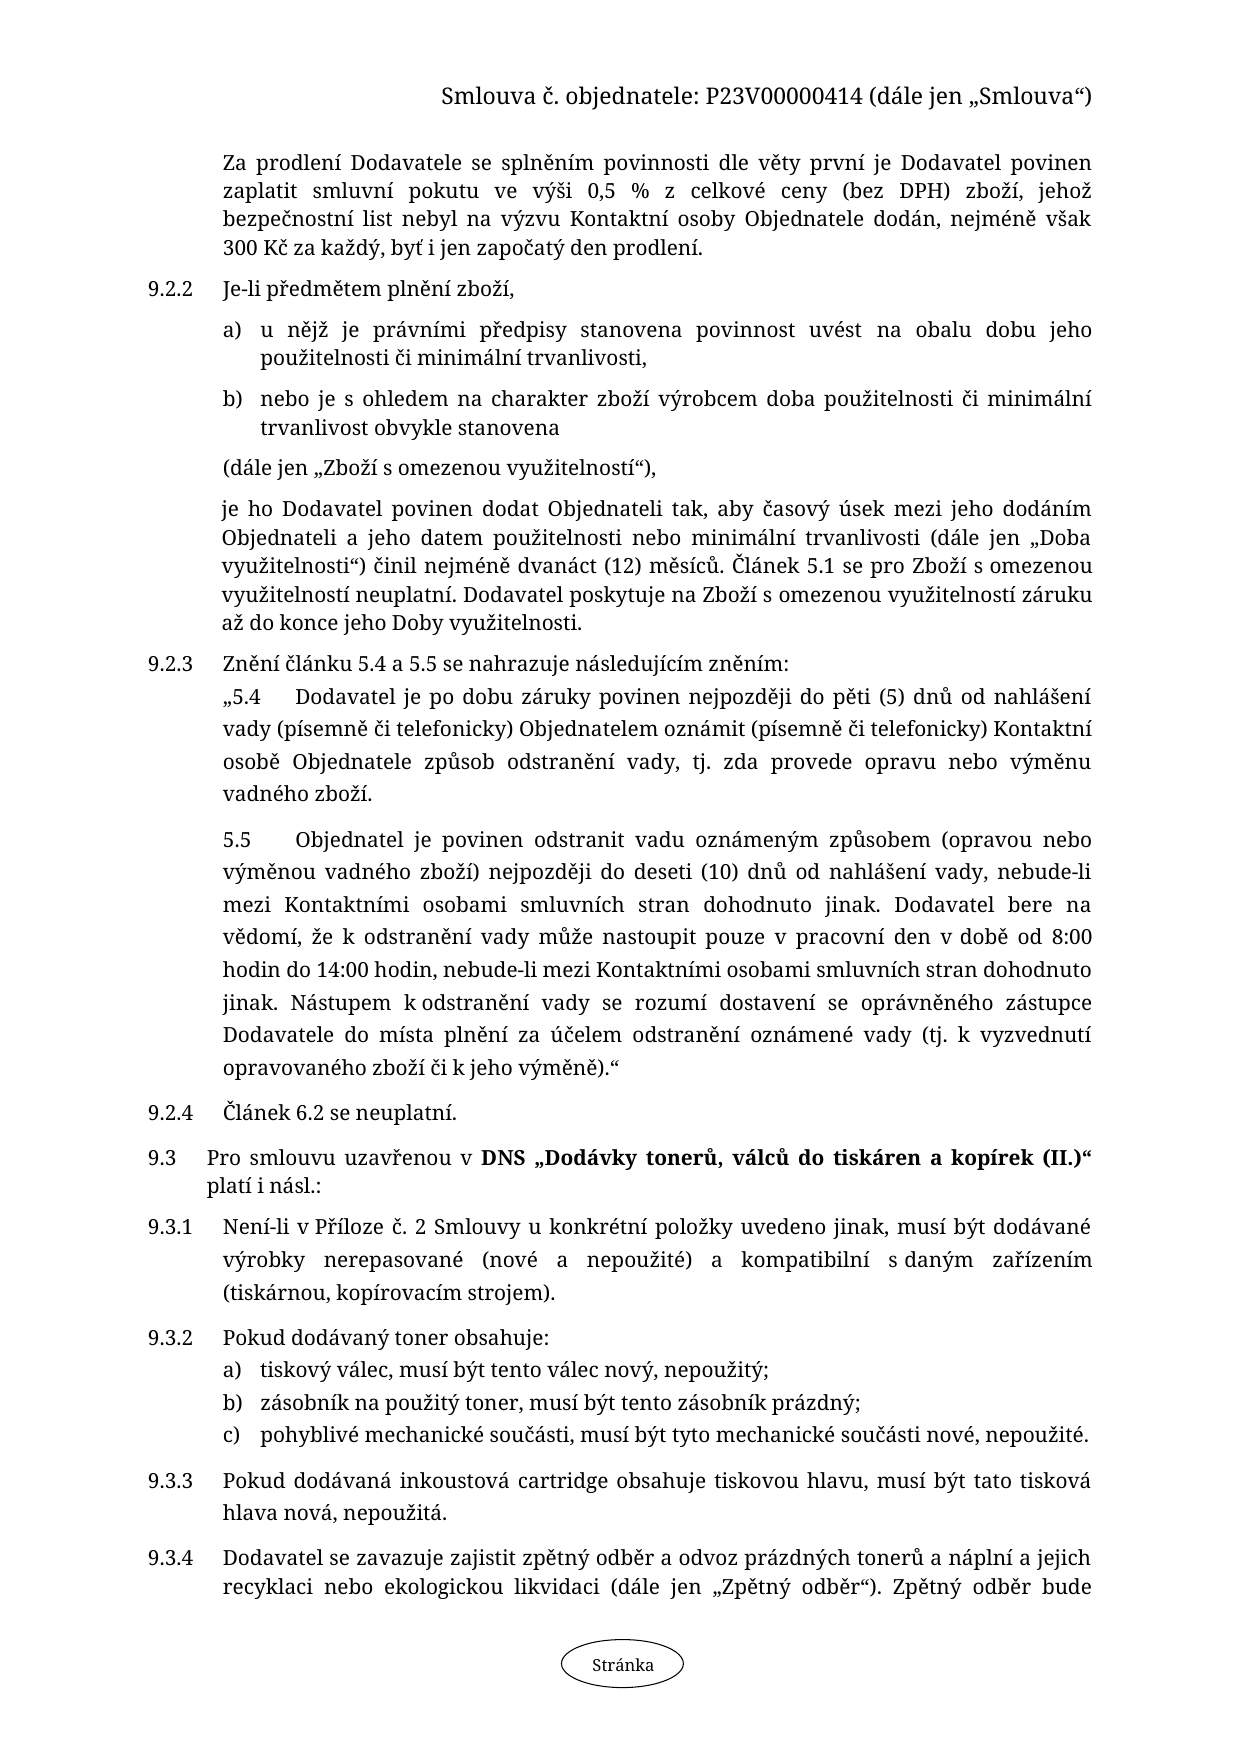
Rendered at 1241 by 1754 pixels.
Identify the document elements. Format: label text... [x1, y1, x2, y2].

list Není-li v Příloze č. 2 Smlouvy u konkrétní položky uvedeno jinak, musí být dodávané výrobky nerepasované (nové a nepoužité) a kompatibilní s daným zařízením (tiskárnou, kopírovacím strojem). [148, 1212, 1093, 1306]
list Znění článku 5.4 a 5.5 se nahrazuje následujícím zněním: [148, 649, 1093, 678]
list Pokud dodávaný toner obsahuje: [148, 1323, 1093, 1351]
list „5.4 Dodavatel je po dobu záruky povinen nejpozději do pěti (5) dnů od nahlášení vady (písemně či telefonicky) Objednatelem oznámit (písemně či telefonicky) Kontaktní osobě Objednatele způsob odstranění vady, tj. zda provede opravu nebo výměnu vadného zboží. [223, 682, 1093, 808]
list Článek 6.2 se neuplatní. [148, 1098, 1093, 1126]
list Je-li předmětem plnění zboží, [148, 274, 1093, 302]
list Pro smlouvu uzavřenou v DNS „Dodávky tonerů, válců do tiskáren a kopírek (II.)“ platí i násl.: [148, 1143, 1093, 1200]
text (dále jen „Zboží s omezenou využitelností“), [223, 453, 1093, 482]
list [148, 148, 1093, 261]
list tiskový válec, musí být tento válec nový, nepoužitý; [223, 1355, 1093, 1384]
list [148, 1543, 1093, 1600]
list pohyblivé mechanické součásti, musí být tyto mechanické součásti nové, nepoužité. [223, 1421, 1093, 1449]
list Pokud dodávaná inkoustová cartridge obsahuje tiskovou hlavu, musí být tato tisková hlava nová, nepoužitá. [148, 1466, 1093, 1527]
list 5.5 Objednatel je povinen odstranit vadu oznámeným způsobem (opravou nebo výměnou vadného zboží) nejpozději do deseti (10) dnů od nahlášení vady, nebude-li mezi Kontaktními osobami smluvních stran dohodnuto jinak. Dodavatel bere na vědomí, že k odstranění vady může nastoupit pouze v pracovní den v době od 8:00 hodin do 14:00 hodin, nebude-li mezi Kontaktními osobami smluvních stran dohodnuto jinak. Nástupem k odstranění vady se rozumí dostavení se oprávněného zástupce Dodavatele do místa plnění za účelem odstranění oznámené vady (tj. k vyzvednutí opravovaného zboží či k jeho výměně).“ [223, 825, 1093, 1081]
list nebo je s ohledem na charakter zboží výrobcem doba použitelnosti či minimální trvanlivost obvykle stanovena [223, 384, 1093, 441]
text je ho Dodavatel povinen dodat Objednateli tak, aby časový úsek mezi jeho dodáním Objednateli a jeho datem použitelnosti nebo minimální trvanlivosti (dále jen „Doba využitelnosti“) činil nejméně dvanáct (12) měsíců. Článek 5.1 se pro Zboží s omezenou využitelností neuplatní. Dodavatel poskytuje na Zboží s omezenou využitelností záruku až do konce jeho Doby využitelnosti. [221, 494, 1093, 637]
list u nějž je právními předpisy stanovena povinnost uvést na obalu dobu jeho použitelnosti či minimální trvanlivosti, [223, 315, 1093, 372]
list zásobník na použitý toner, musí být tento zásobník prázdný; [223, 1388, 1093, 1416]
